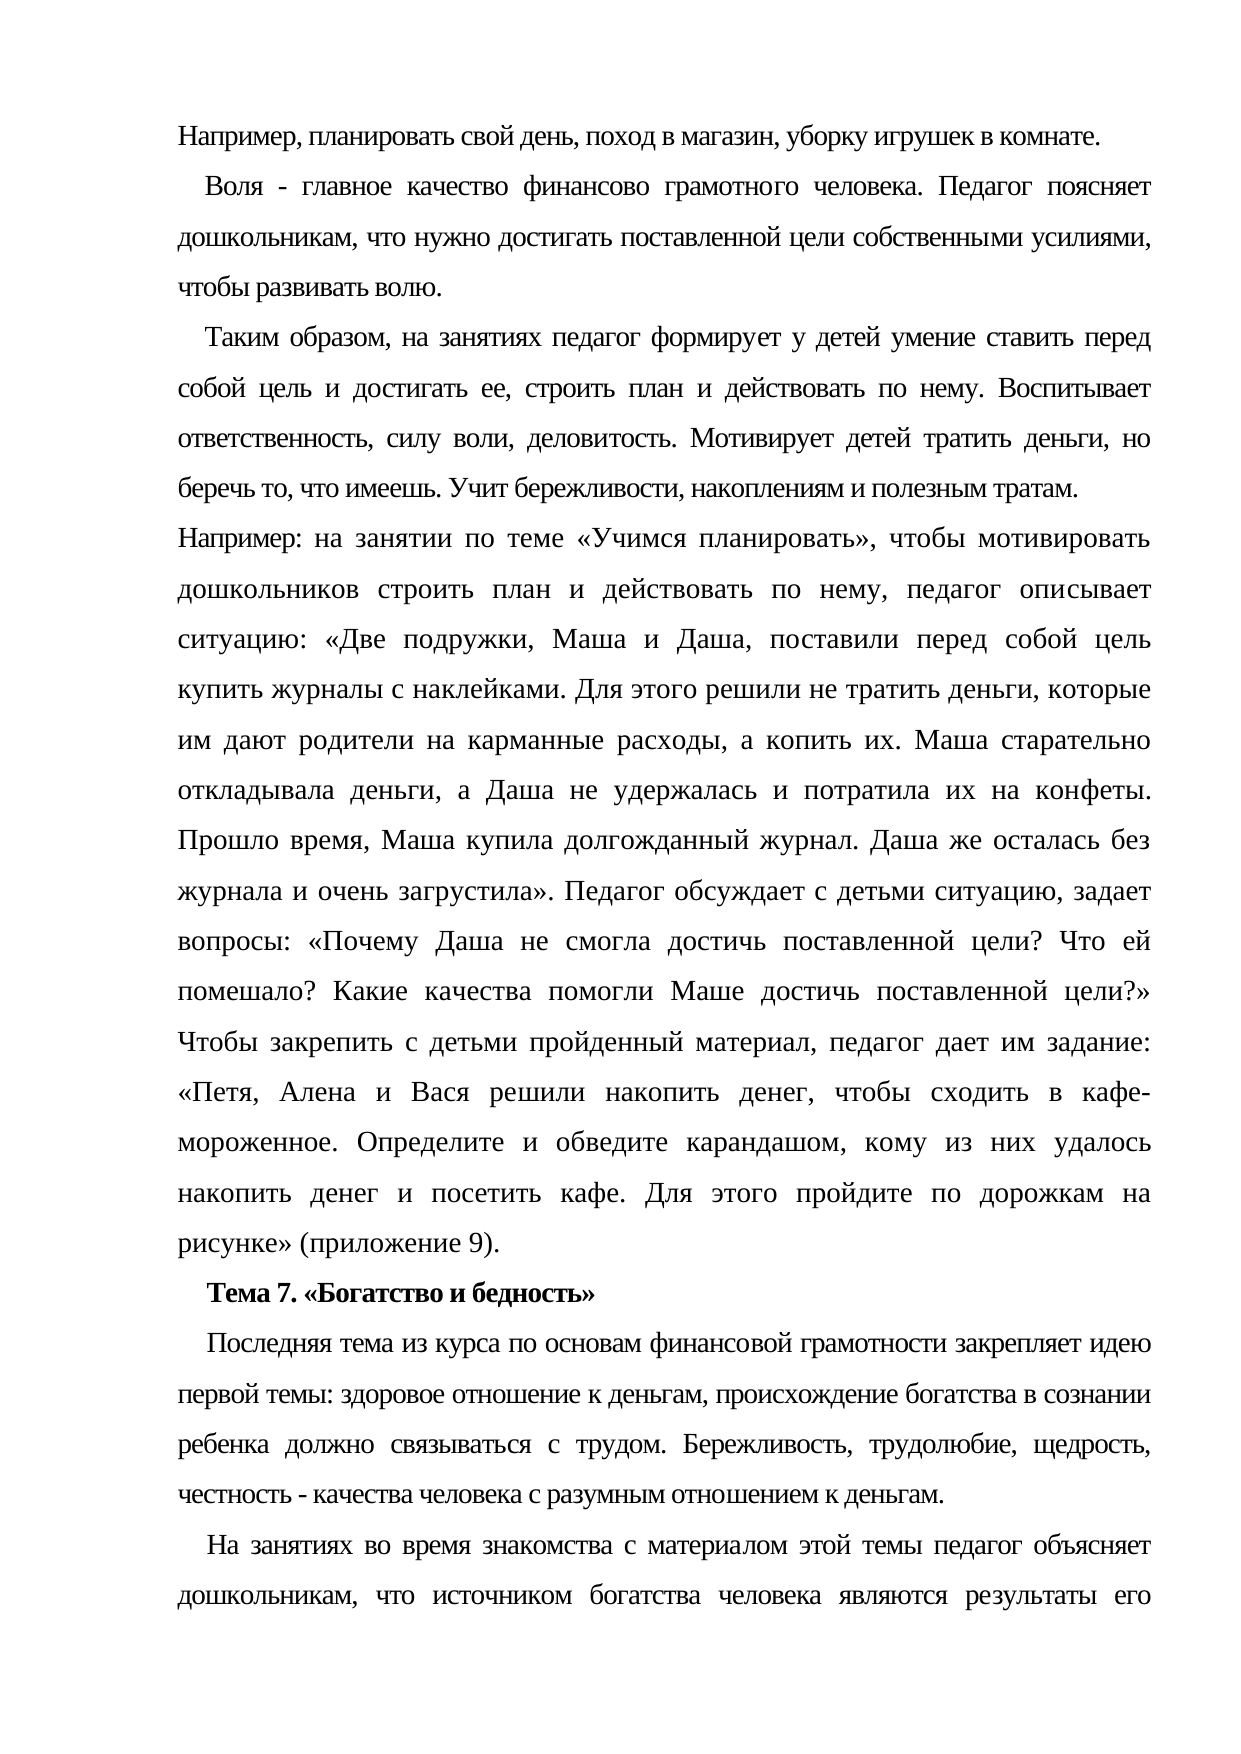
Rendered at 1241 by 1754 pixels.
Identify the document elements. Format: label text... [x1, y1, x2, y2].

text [177, 1527, 1152, 1611]
text Тема 7. «Богатство и бедность» [177, 1275, 1152, 1309]
text Последняя тема из курса по основам финансовой грамотности закрепляет идею первой темы: здоровое отношение к деньгам, происхождение богатства в сознании ребенка должно связываться с трудом. Бережливость, трудолюбие, щедрость, честность - качества человека с разумным отношением к деньгам. [177, 1326, 1152, 1510]
text Воля - главное качество финансово грамотного человека. Педагог поясняет дошкольникам, что нужно достигать поставленной цели собственными усилиями, чтобы развивать волю. [177, 168, 1152, 303]
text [177, 118, 1152, 152]
text Таким образом, на занятиях педагог формирует у детей умение ставить перед собой цель и достигать ее, строить план и действовать по нему. Воспитывает ответственность, силу воли, деловитость. Мотивирует детей тратить деньги, но беречь то, что имеешь. Учит бережливости, накоплениям и полезным тратам. [177, 319, 1152, 504]
text Например: на занятии по теме «Учимся планировать», чтобы мотивировать дошкольников строить план и действовать по нему, педагог описывает ситуацию: «Две подружки, Маша и Даша, поставили перед собой цель купить журналы с наклейками. Для этого решили не тратить деньги, которые им дают родители на карманные расходы, а копить их. Маша старательно откладывала деньги, а Даша не удержалась и потратила их на конфеты. Прошло время, Маша купила долгожданный журнал. Даша же осталась без журнала и очень загрустила». Педагог обсуждает с детьми ситуацию, задает вопросы: «Почему Даша не смогла достичь поставленной цели? Что ей помешало? Какие качества помогли Маше достичь поставленной цели?» Чтобы закрепить с детьми пройденный материал, педагог дает им задание: «Петя, Алена и Вася решили накопить денег, чтобы сходить в кафе-мороженное. Определите и обведите карандашом, кому из них удалось накопить денег и посетить кафе. Для этого пройдите по дорожкам на рисунке» (приложение 9). [177, 521, 1152, 1258]
